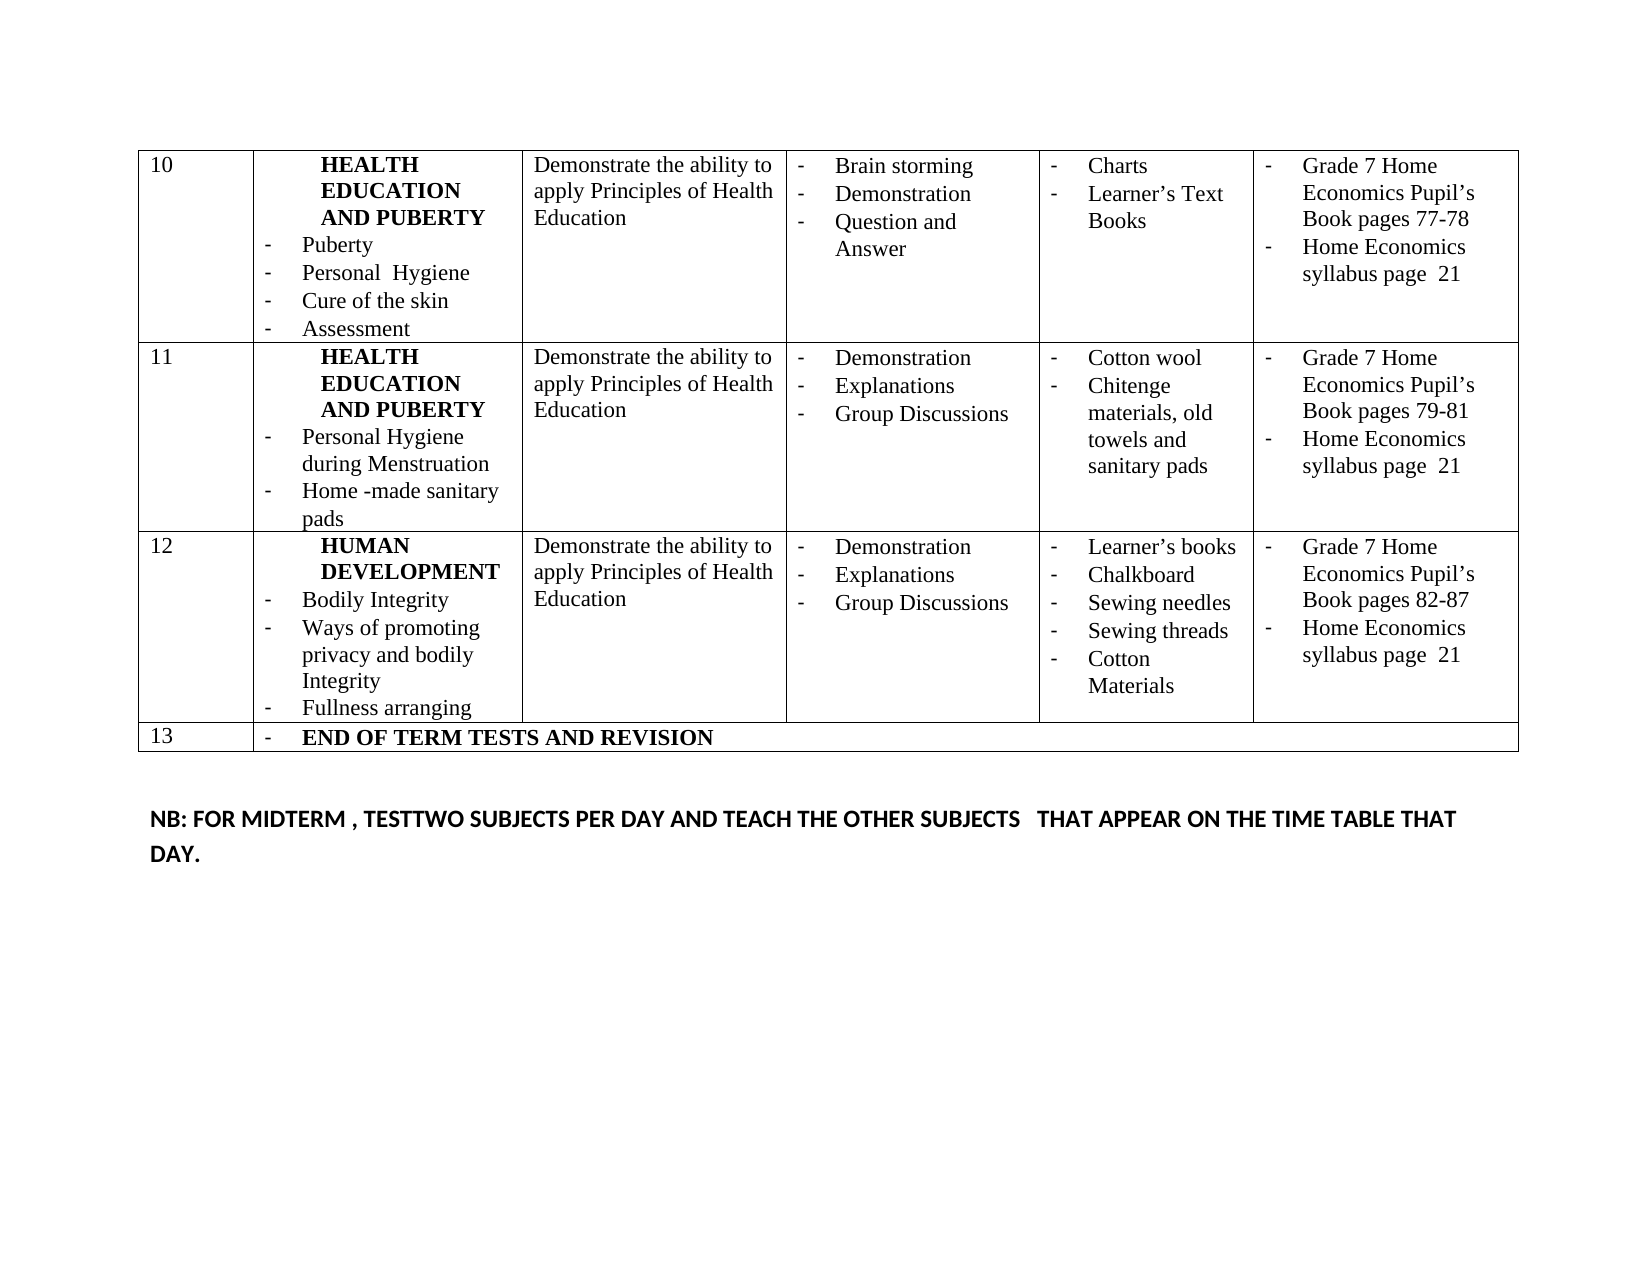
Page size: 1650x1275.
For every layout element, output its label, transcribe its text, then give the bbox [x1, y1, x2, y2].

table_cell Cotton wool Chitenge materials, old towels and sanitary pads [1040, 343, 1253, 531]
table_cell Demonstrate the ability to apply Principles of Health Education [523, 532, 786, 722]
table_cell Charts Learner’s Text Books [1040, 151, 1253, 342]
table_cell HEALTH EDUCATION AND PUBERTY Puberty Personal Hygiene Cure of the skin Assessment [254, 151, 522, 342]
table_cell Learner’s books Chalkboard Sewing needles Sewing threads Cotton Materials [1040, 532, 1253, 722]
table_cell 11 [139, 343, 253, 531]
table_cell 10 [139, 151, 253, 342]
table_cell HUMAN DEVELOPMENT Bodily Integrity Ways of promoting privacy and bodily Integrity Fullness arranging [254, 532, 522, 722]
table_cell Demonstrate the ability to apply Principles of Health Education [523, 343, 786, 531]
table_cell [523, 151, 786, 342]
table_cell Grade 7 Home Economics Pupil’s Book pages 79-81 Home Economics syllabus page 21 [1254, 343, 1518, 531]
table_cell Brain storming Demonstration Question and Answer [787, 151, 1039, 342]
text NB: FOR MIDTERM , TESTTWO SUBJECTS PER DAY AND TEACH THE OTHER SUBJECTS THAT APPEAR ON THE TIME TABLE THAT DAY. [150, 803, 1500, 868]
table_cell Demonstration Explanations Group Discussions [787, 532, 1039, 722]
table_cell HEALTH EDUCATION AND PUBERTY Personal Hygiene during Menstruation Home -made sanitary pads [254, 343, 522, 531]
table_cell 13 [139, 723, 253, 751]
table_cell Demonstration Explanations Group Discussions [787, 343, 1039, 531]
table_cell END OF TERM TESTS AND REVISION [254, 723, 1518, 751]
table_cell Grade 7 Home Economics Pupil’s Book pages 77-78 Home Economics syllabus page 21 [1254, 151, 1518, 342]
table_cell 12 [139, 532, 253, 722]
table_cell Grade 7 Home Economics Pupil’s Book pages 82-87 Home Economics syllabus page 21 [1254, 532, 1518, 722]
